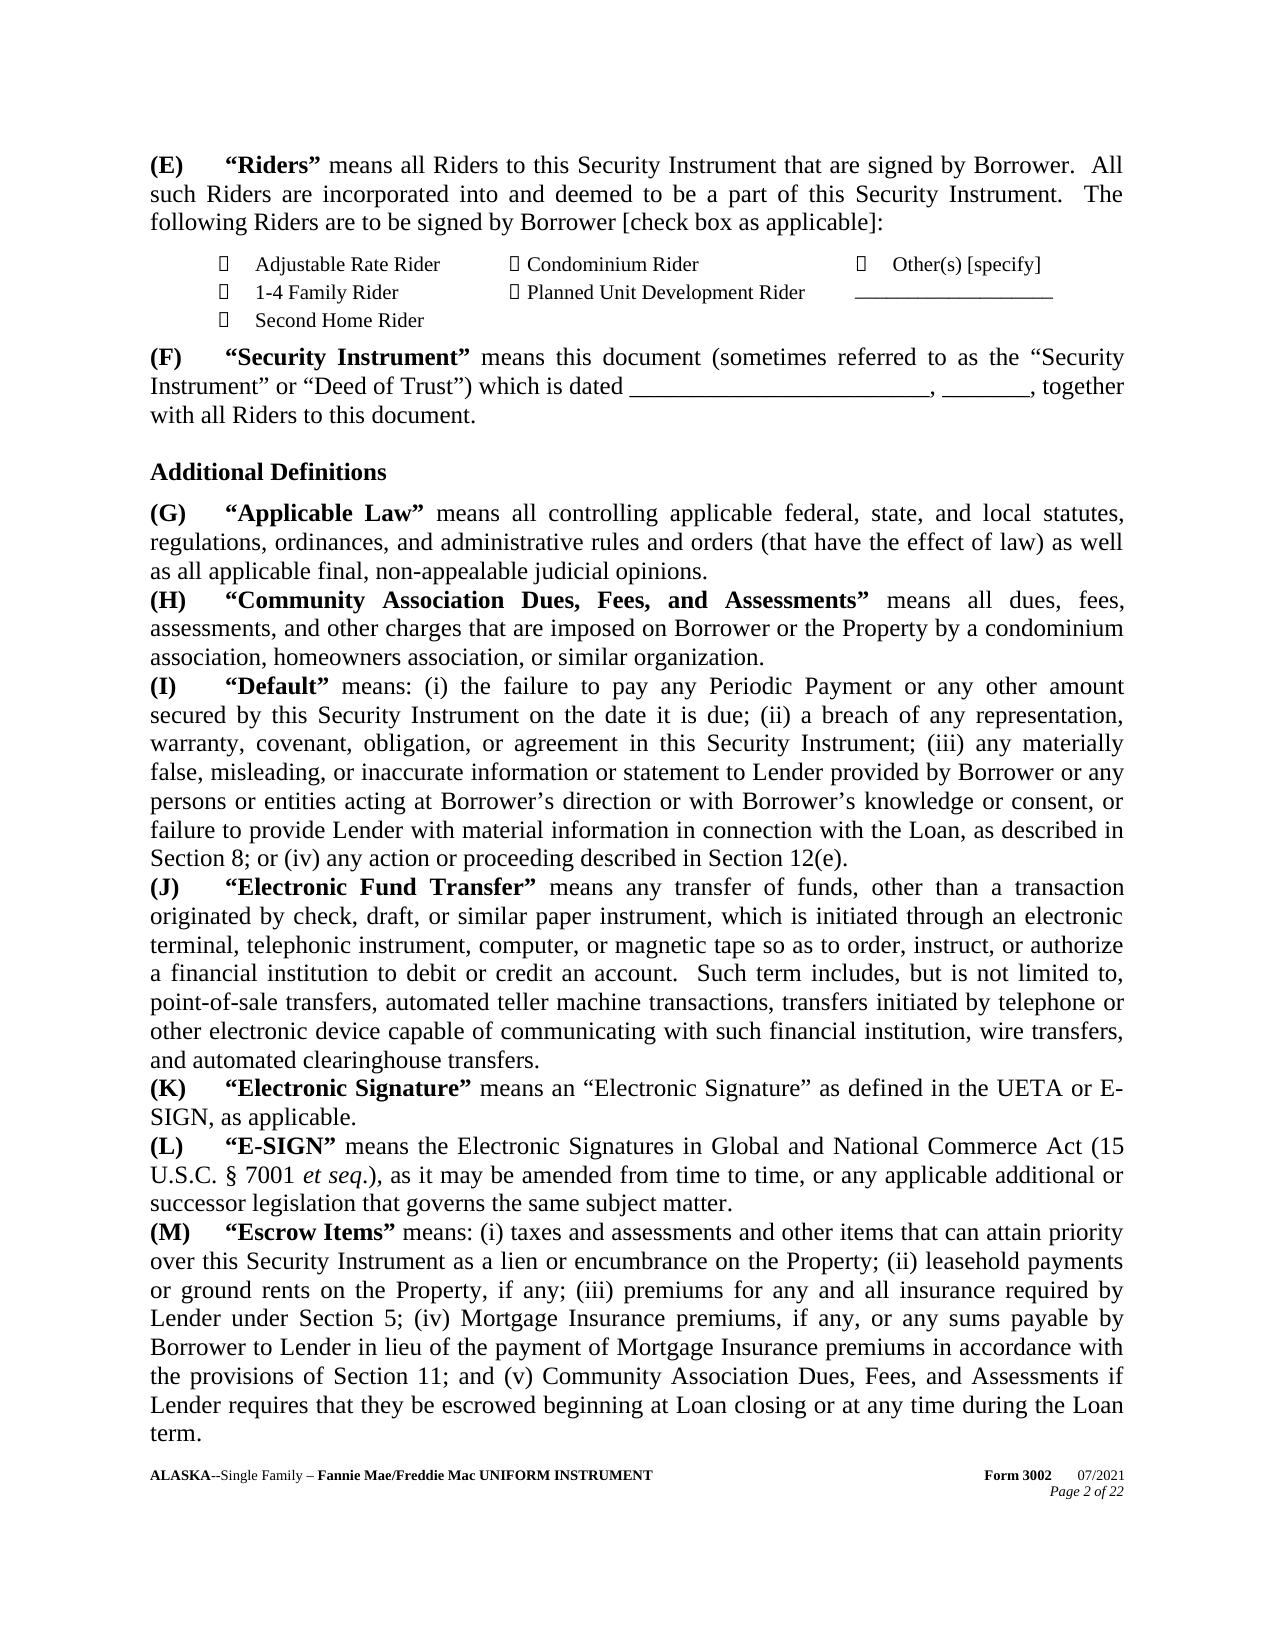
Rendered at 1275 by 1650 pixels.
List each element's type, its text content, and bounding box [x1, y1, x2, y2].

text (F) “Security Instrument” means this document (sometimes referred to as the “Security Instrument” or “Deed of Trust”) which is dated ________________________, _______, together with all Riders to this document. [150, 342, 1125, 428]
text (K) “Electronic Signature” means an “Electronic Signature” as defined in the UETA or E-SIGN, as applicable. [150, 1073, 1125, 1131]
table_header  Adjustable Rate Rider  1-4 Family Rider  Second Home Rider [150, 249, 482, 342]
text (E) “Riders” means all Riders to this Security Instrument that are signed by Borrower. All such Riders are incorporated into and deemed to be a part of this Security Instrument. The following Riders are to be signed by Borrower [check box as applicable]: [150, 150, 1125, 236]
text Additional Definitions [150, 457, 1125, 486]
text (H) “Community Association Dues, Fees, and Assessments” means all dues, fees, assessments, and other charges that are imposed on Borrower or the Property by a condominium association, homeowners association, or similar organization. [150, 585, 1125, 671]
table_header  Condominium Rider  Planned Unit Development Rider [483, 249, 836, 342]
text (L) “E-SIGN” means the Electronic Signatures in Global and National Commerce Act (15 U.S.C. § 7001 et seq.), as it may be amended from time to time, or any applicable additional or successor legislation that governs the same subject matter. [150, 1131, 1125, 1217]
text (G) “Applicable Law” means all controlling applicable federal, state, and local statutes, regulations, ordinances, and administrative rules and orders (that have the effect of law) as well as all applicable final, non-appealable judicial opinions. [150, 498, 1125, 585]
text (I) “Default” means: (i) the failure to pay any Periodic Payment or any other amount secured by this Security Instrument on the date it is due; (ii) a breach of any representation, warranty, covenant, obligation, or agreement in this Security Instrument; (iii) any materially false, misleading, or inaccurate information or statement to Lender provided by Borrower or any persons or entities acting at Borrower’s direction or with Borrower’s knowledge or consent, or failure to provide Lender with material information in connection with the Loan, as described in Section 8; or (iv) any action or proceeding described in Section 12(e). [150, 671, 1125, 872]
table_header  Other(s) [specify] ___________________ [836, 249, 1169, 342]
text (J) “Electronic Fund Transfer” means any transfer of funds, other than a transaction originated by check, draft, or similar paper instrument, which is initiated through an electronic terminal, telephonic instrument, computer, or magnetic tape so as to order, instruct, or authorize a financial institution to debit or credit an account. Such term includes, but is not limited to, point-of-sale transfers, automated teller machine transactions, transfers initiated by telephone or other electronic device capable of communicating with such financial institution, wire transfers, and automated clearinghouse transfers. [150, 872, 1125, 1073]
text (M) “Escrow Items” means: (i) taxes and assessments and other items that can attain priority over this Security Instrument as a lien or encumbrance on the Property; (ii) leasehold payments or ground rents on the Property, if any; (iii) premiums for any and all insurance required by Lender under Section 5; (iv) Mortgage Insurance premiums, if any, or any sums payable by Borrower to Lender in lieu of the payment of Mortgage Insurance premiums in accordance with the provisions of Section 11; and (v) Community Association Dues, Fees, and Assessments if Lender requires that they be escrowed beginning at Loan closing or at any time during the Loan term. [150, 1217, 1125, 1447]
